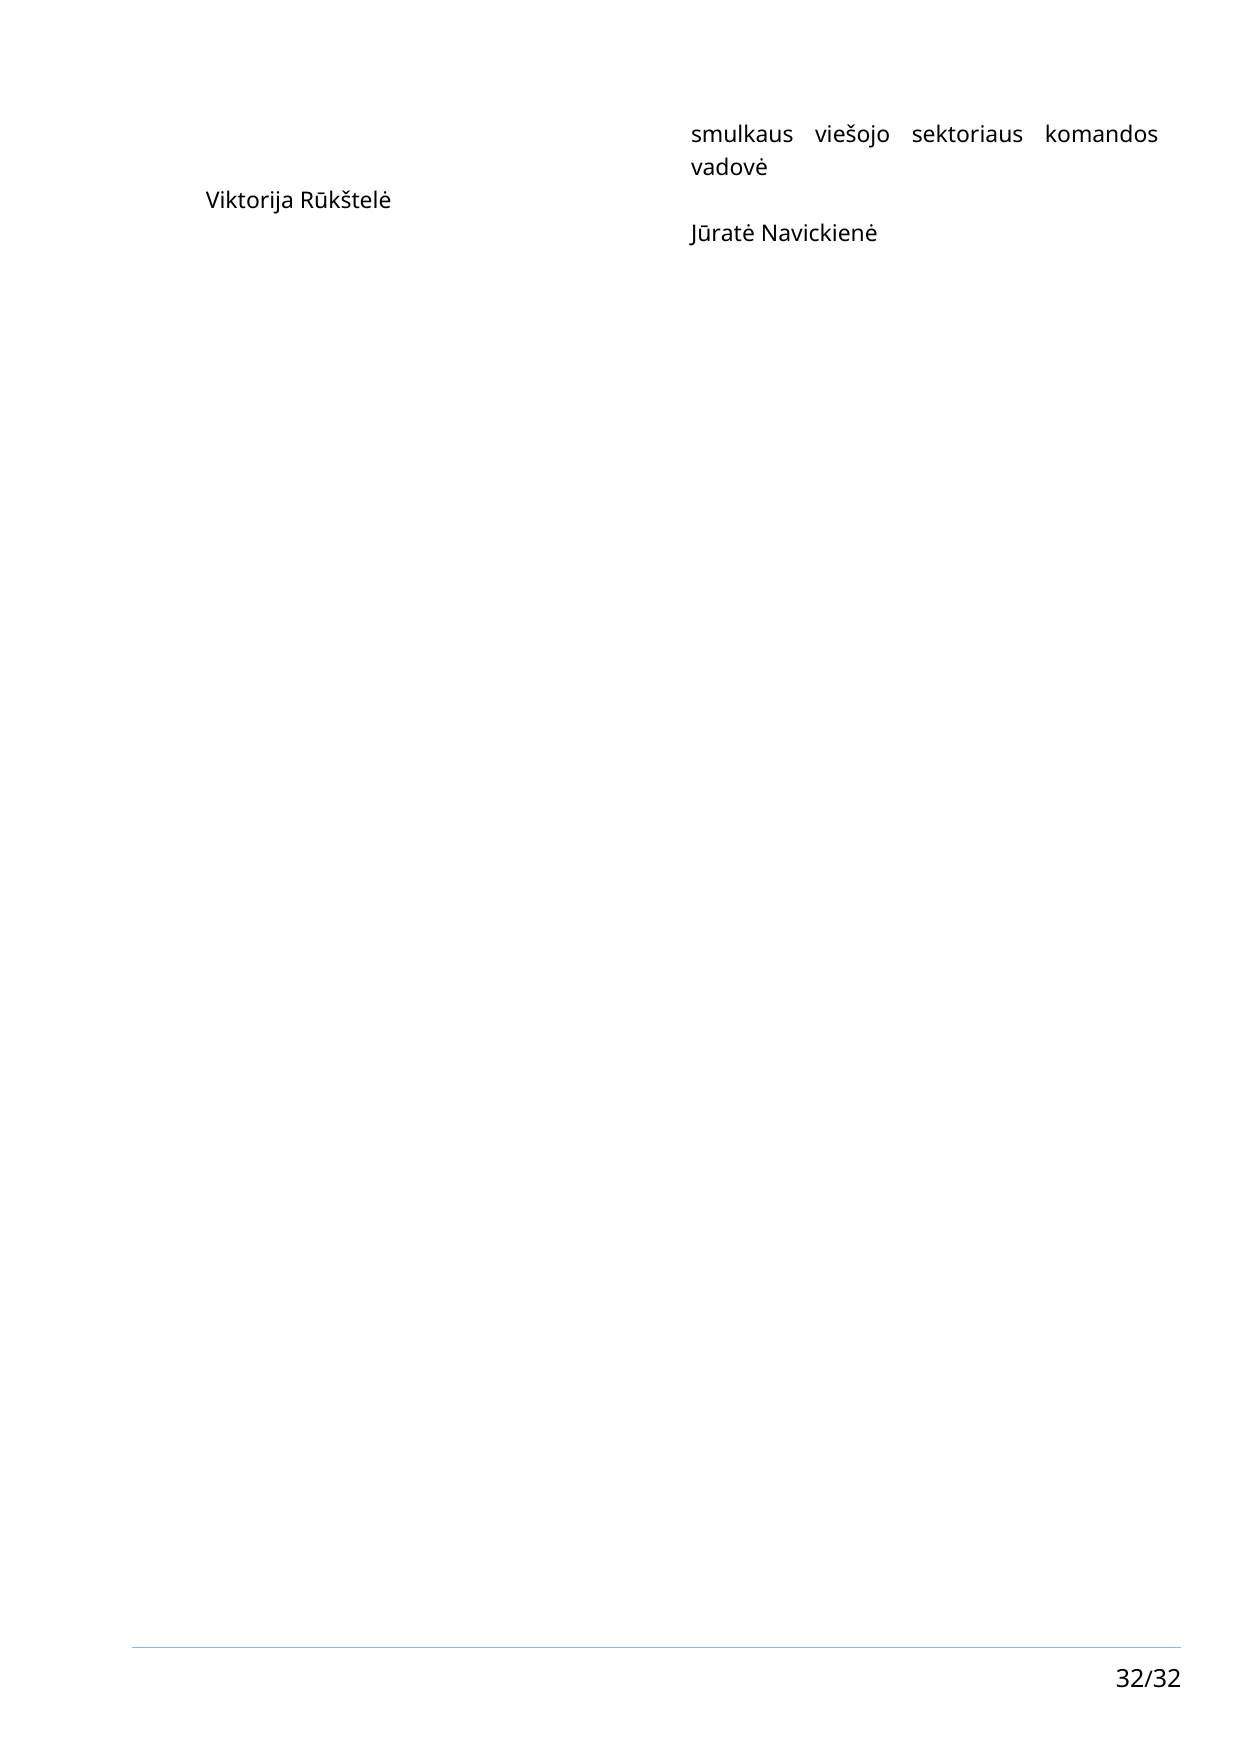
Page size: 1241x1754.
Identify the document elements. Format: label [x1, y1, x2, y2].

table_header [680, 118, 1171, 312]
table_header [194, 118, 679, 312]
